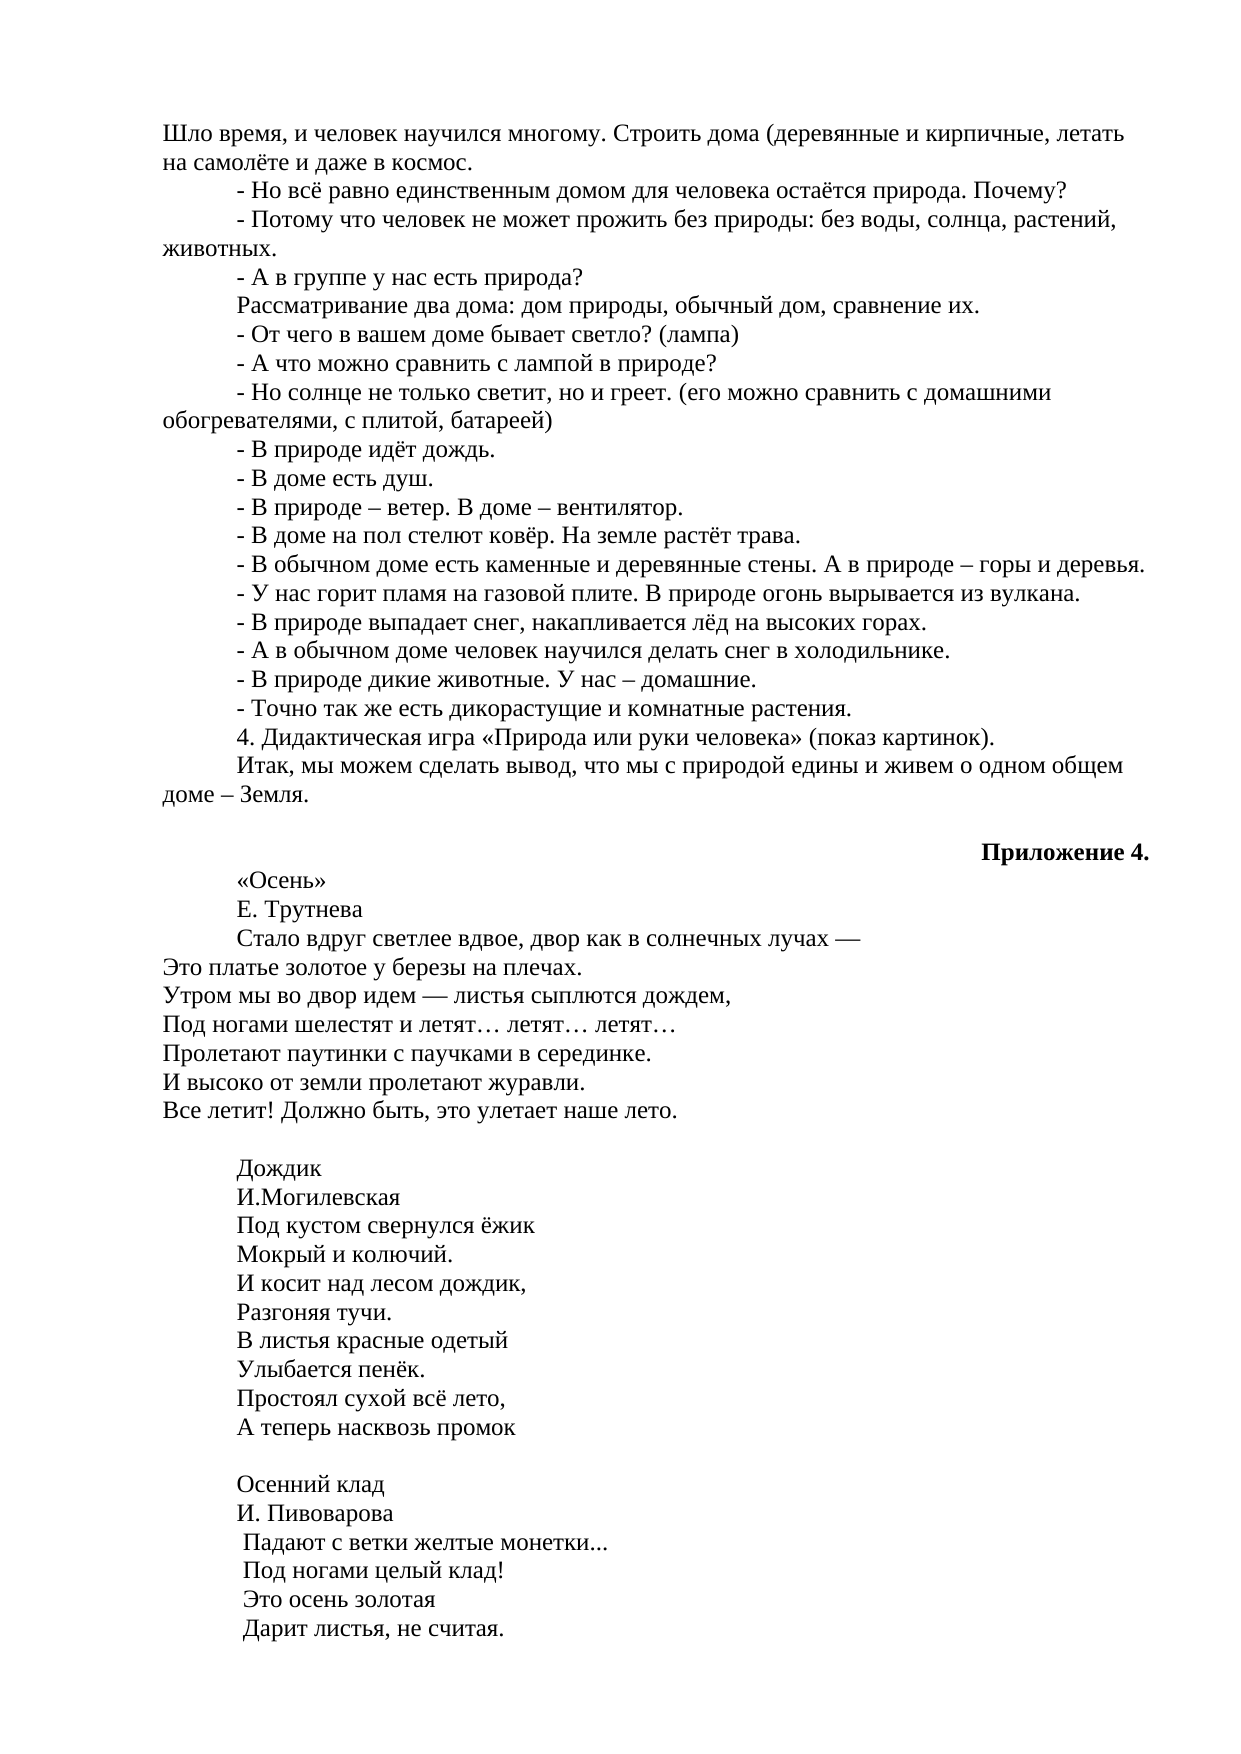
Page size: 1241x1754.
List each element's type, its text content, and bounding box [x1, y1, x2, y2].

text - В доме на пол стелют ковёр. На земле растёт трава. [162, 521, 1152, 549]
text Итак, мы можем сделать вывод, что мы с природой едины и живем о одном общем доме – Земля. [162, 751, 1152, 808]
text Дарит листья, не считая. [162, 1613, 1152, 1642]
text Под кустом свернулся ёжик [162, 1211, 1152, 1239]
text - От чего в вашем доме бывает светло? (лампа) [162, 319, 1152, 348]
text - В доме есть душ. [162, 463, 1152, 492]
text В листья красные одетый [162, 1326, 1152, 1354]
text Улыбается пенёк. [162, 1354, 1152, 1383]
text 4. Дидактическая игра «Природа или руки человека» (показ картинок). [162, 722, 1152, 751]
text Дождик [162, 1153, 1152, 1182]
text Е. Трутнева [162, 894, 1152, 923]
text Рассматривание два дома: дом природы, обычный дом, сравнение их. [162, 291, 1152, 319]
text - Потому что человек не может прожить без природы: без воды, солнца, растений, животных. [162, 204, 1152, 262]
text - В природе выпадает снег, накапливается лёд на высоких горах. [162, 607, 1152, 636]
text - Но солнце не только светит, но и греет. (его можно сравнить с домашними обогревателями, с плитой, батареей) [162, 377, 1152, 434]
text Мокрый и колючий. [162, 1239, 1152, 1268]
text Это осень золотая [162, 1584, 1152, 1613]
text - В обычном доме есть каменные и деревянные стены. А в природе – горы и деревья. [162, 549, 1152, 578]
text - В природе – ветер. В доме – вентилятор. [162, 492, 1152, 521]
text - А в группе у нас есть природа? [162, 262, 1152, 291]
text - У нас горит пламя на газовой плите. В природе огонь вырывается из вулкана. [162, 578, 1152, 607]
text Разгоняя тучи. [162, 1297, 1152, 1326]
text И косит над лесом дождик, [162, 1268, 1152, 1297]
text Приложение 4. [162, 808, 1152, 866]
text «Осень» [162, 866, 1152, 894]
text Осенний клад [162, 1469, 1152, 1498]
text - Но всё равно единственным домом для человека остаётся природа. Почему? [162, 176, 1152, 204]
text А теперь насквозь промок [162, 1412, 1152, 1441]
text - Точно так же есть дикорастущие и комнатные растения. [162, 693, 1152, 722]
text - В природе идёт дождь. [162, 434, 1152, 463]
text Под ногами целый клад! [162, 1556, 1152, 1584]
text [162, 118, 1152, 176]
text - А что можно сравнить с лампой в природе? [162, 348, 1152, 377]
text И. Пивоварова [162, 1498, 1152, 1527]
text Падают с ветки желтые монетки... [162, 1527, 1152, 1556]
text И.Могилевская [162, 1182, 1152, 1211]
text Стало вдруг светлее вдвое, двор как в солнечных лучах — Это платье золотое у березы на плечах. Утром мы во двор идем — листья сыплются дождем, Под ногами шелестят и летят… летят… летят… Пролетают паутинки с паучками в серединке. И высоко от земли пролетают журавли. Все летит! Должно быть, это улетает наше лето. [162, 923, 1152, 1124]
text - А в обычном доме человек научился делать снег в холодильнике. [162, 636, 1152, 664]
text - В природе дикие животные. У нас – домашние. [162, 664, 1152, 693]
text Простоял сухой всё лето, [162, 1383, 1152, 1412]
